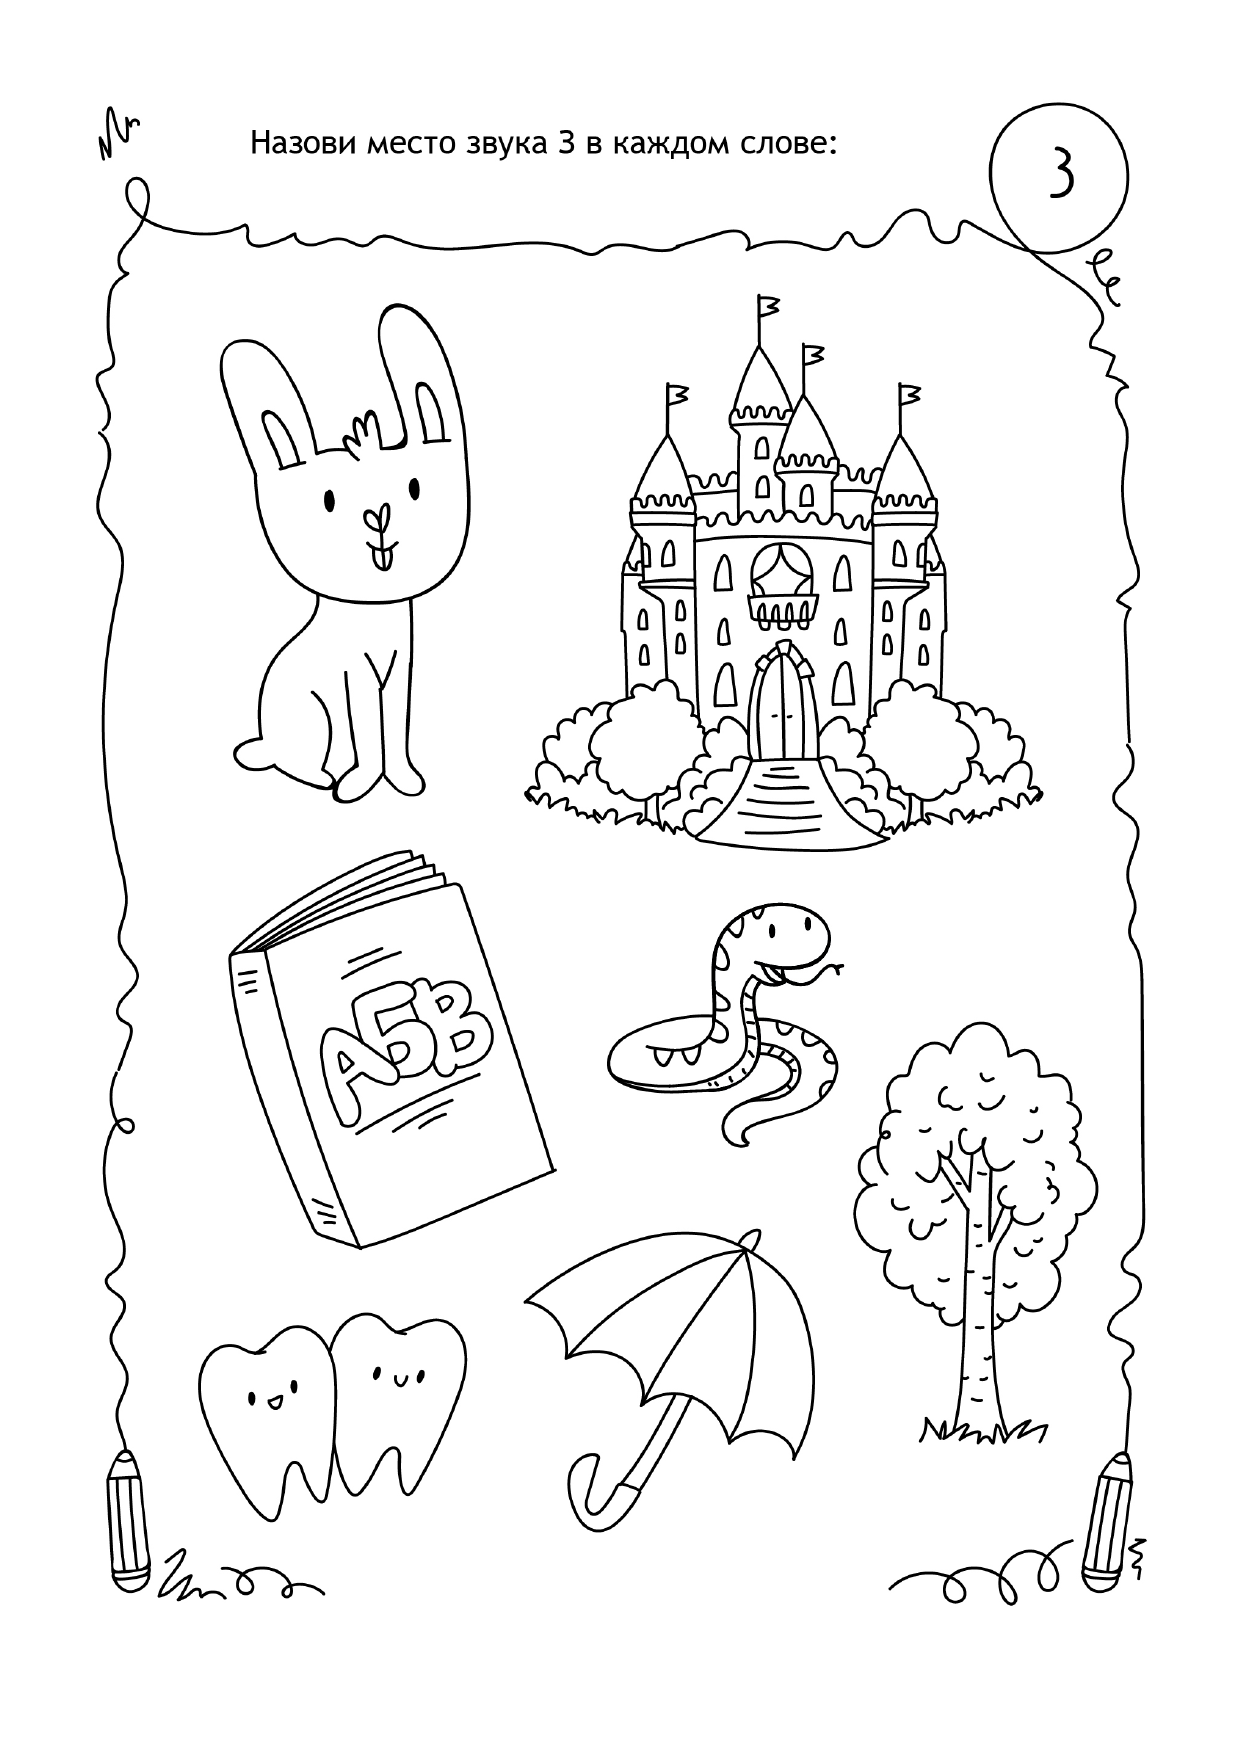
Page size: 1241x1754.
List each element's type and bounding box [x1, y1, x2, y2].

picture [75, 75, 1166, 1617]
